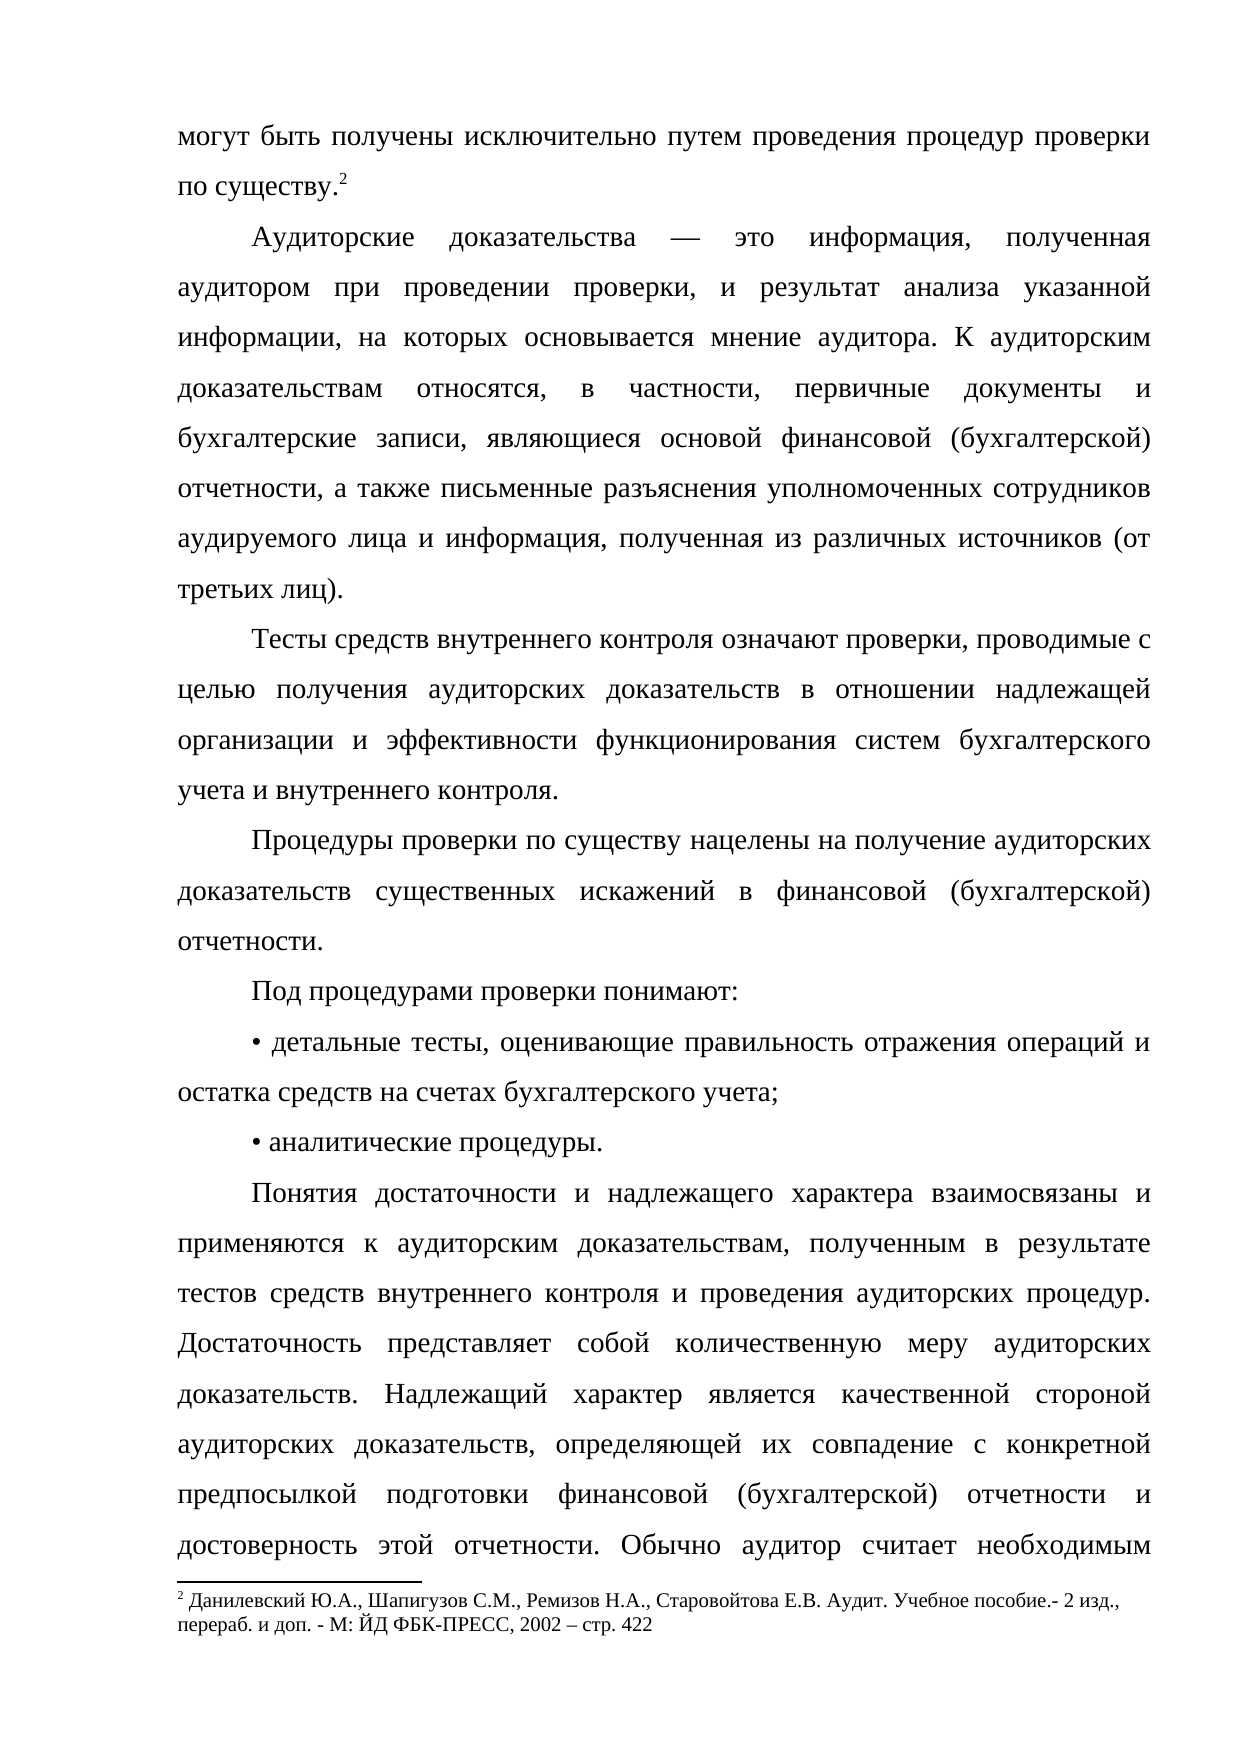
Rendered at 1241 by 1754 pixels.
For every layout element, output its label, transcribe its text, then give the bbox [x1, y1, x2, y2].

text Тесты средств внутреннего контроля означают проверки, проводимые с целью получения аудиторских доказательств в отношении надлежащей организации и эффективности функционирования систем бухгалтерского учета и внутреннего контроля. [177, 621, 1152, 806]
text • детальные тесты, оценивающие правильность отражения операций и остатка средств на счетах бухгалтерского учета; [177, 1024, 1152, 1108]
text Аудиторские доказательства — это информация, полученная аудитором при проведении проверки, и результат анализа указанной информации, на которых основывается мнение аудитора. К аудиторским доказательствам относятся, в частности, первичные документы и бухгалтерские записи, являющиеся основой финансовой (бухгалтерской) отчетности, а также письменные разъяснения уполномоченных сотрудников аудируемого лица и информация, полученная из различных источников (от третьих лиц). [177, 219, 1152, 604]
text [177, 1175, 1152, 1560]
text Процедуры проверки по существу нацелены на получение аудиторских доказательств существенных искажений в финансовой (бухгалтерской) отчетности. [177, 822, 1152, 957]
text Под процедурами проверки понимают: [177, 973, 1152, 1007]
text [177, 118, 1152, 202]
text • аналитические процедуры. [177, 1124, 1152, 1158]
